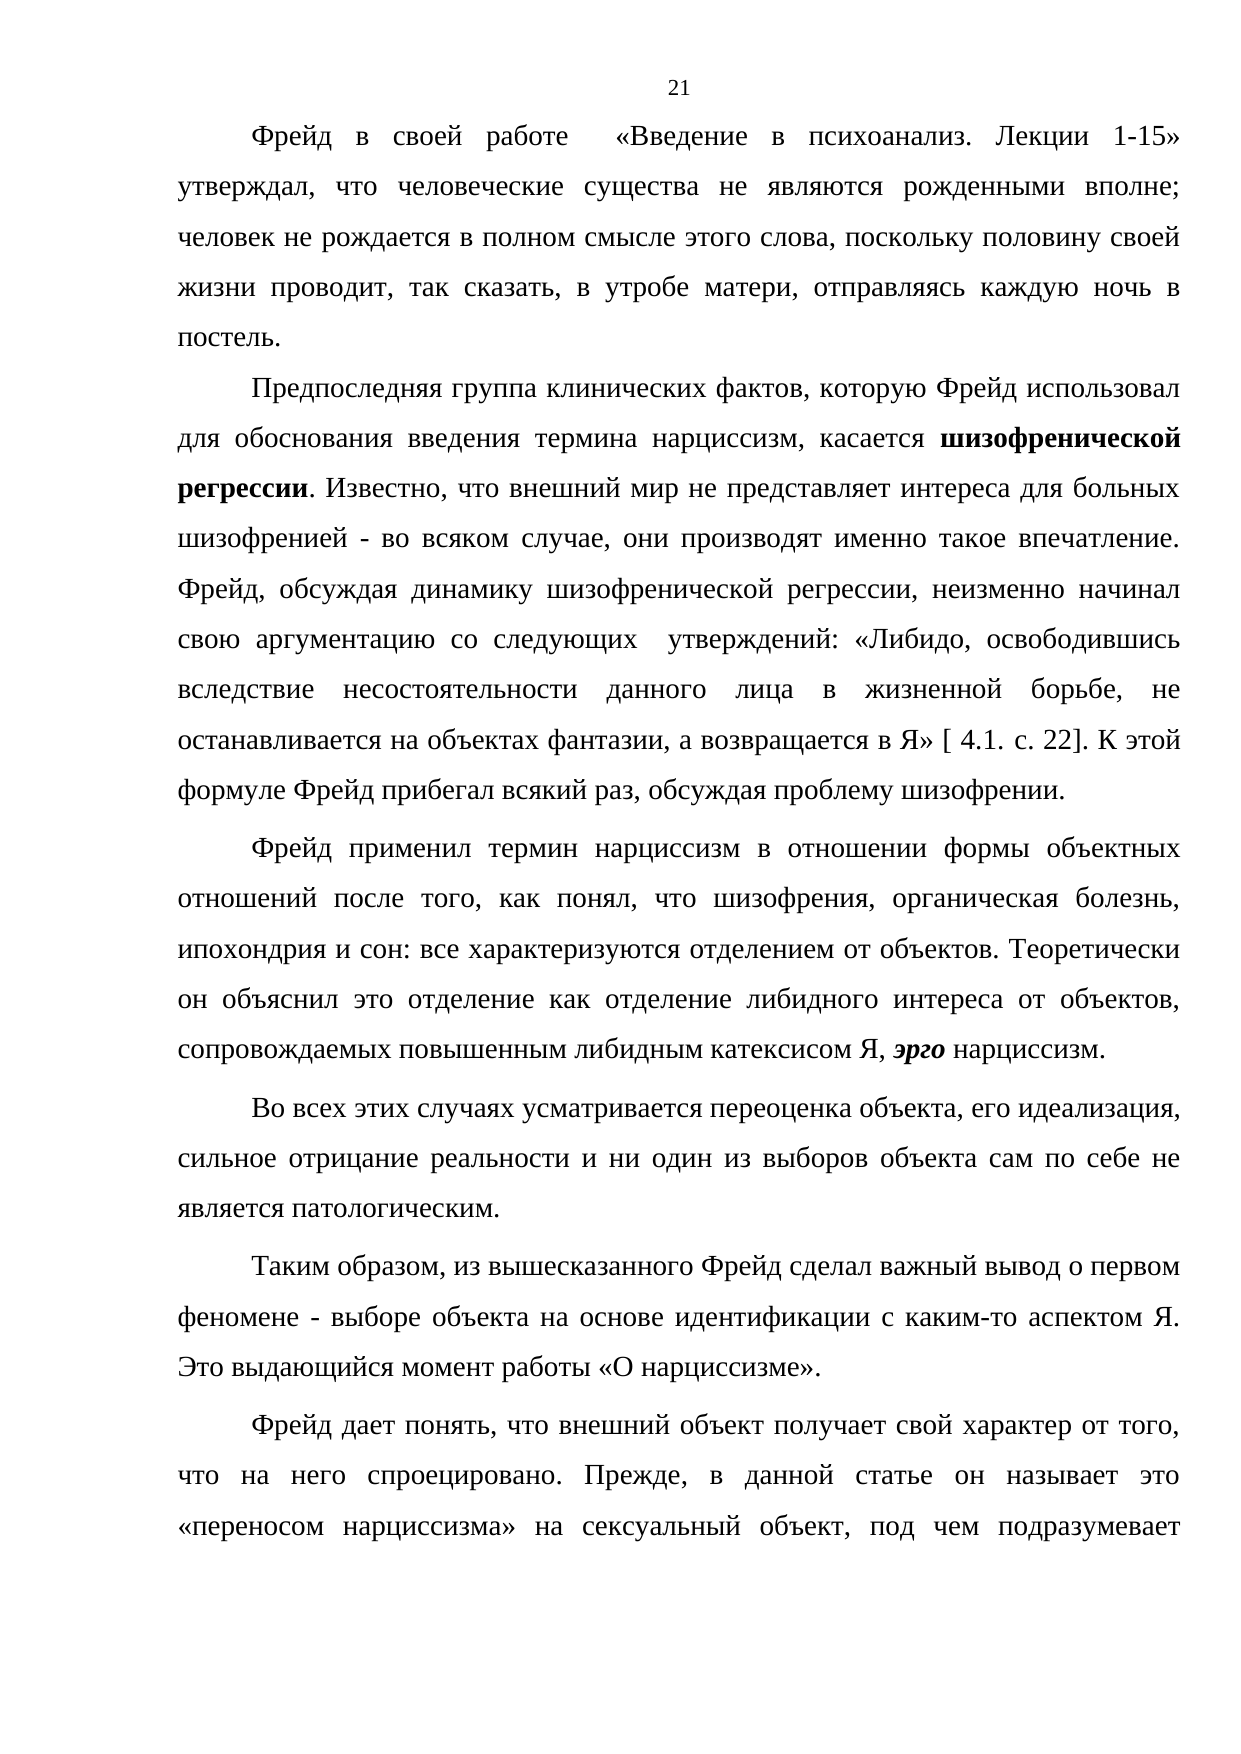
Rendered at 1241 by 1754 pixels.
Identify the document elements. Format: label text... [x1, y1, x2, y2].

text Таким образом, из вышесказанного Фрейд сделал важный вывод о первом феномене - выборе объекта на основе идентификации с каким-то аспектом Я. Это выдающийся момент работы «О нарциссизме». [177, 1248, 1181, 1383]
text Фрейд применил термин нарциссизм в отношении формы объектных отношений после того, как понял, что шизофрения, органическая болезнь, ипохондрия и сон: все характеризуются отделением от объектов. Теоретически он объяснил это отделение как отделение либидного интереса от объектов, сопровождаемых повышенным либидным катексисом Я, эрго нарциссизм. [177, 830, 1181, 1065]
text Предпоследняя группа клинических фактов, которую Фрейд использовал для обоснования введения термина нарциссизм, касается шизофренической регрессии. Известно, что внешний мир не представляет интереса для больных шизофренией - во всяком случае, они производят именно такое впечатление. Фрейд, обсуждая динамику шизофренической регрессии, неизменно начинал свою аргументацию со следующих утверждений: «Либидо, освободившись вследствие несостоятельности данного лица в жизненной борьбе, не останавливается на объектах фантазии, а возвращается в Я» [ 4.1. c. 22]. К этой формуле Фрейд прибегал всякий раз, обсуждая проблему шизофрении. [177, 370, 1181, 806]
text Во всех этих случаях усматривается переоценка объекта, его идеализация, сильное отрицание реальности и ни один из выборов объекта сам по себе не является патологическим. [177, 1090, 1181, 1224]
text Фрейд в своей работе «Введение в психоанализ. Лекции 1-15» утверждал, что человеческие существа не являются рожденными вполне; человек не рождается в полном смысле этого слова, поскольку половину своей жизни проводит, так сказать, в утробе матери, отправляясь каждую ночь в постель. [177, 118, 1181, 353]
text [177, 1407, 1181, 1541]
